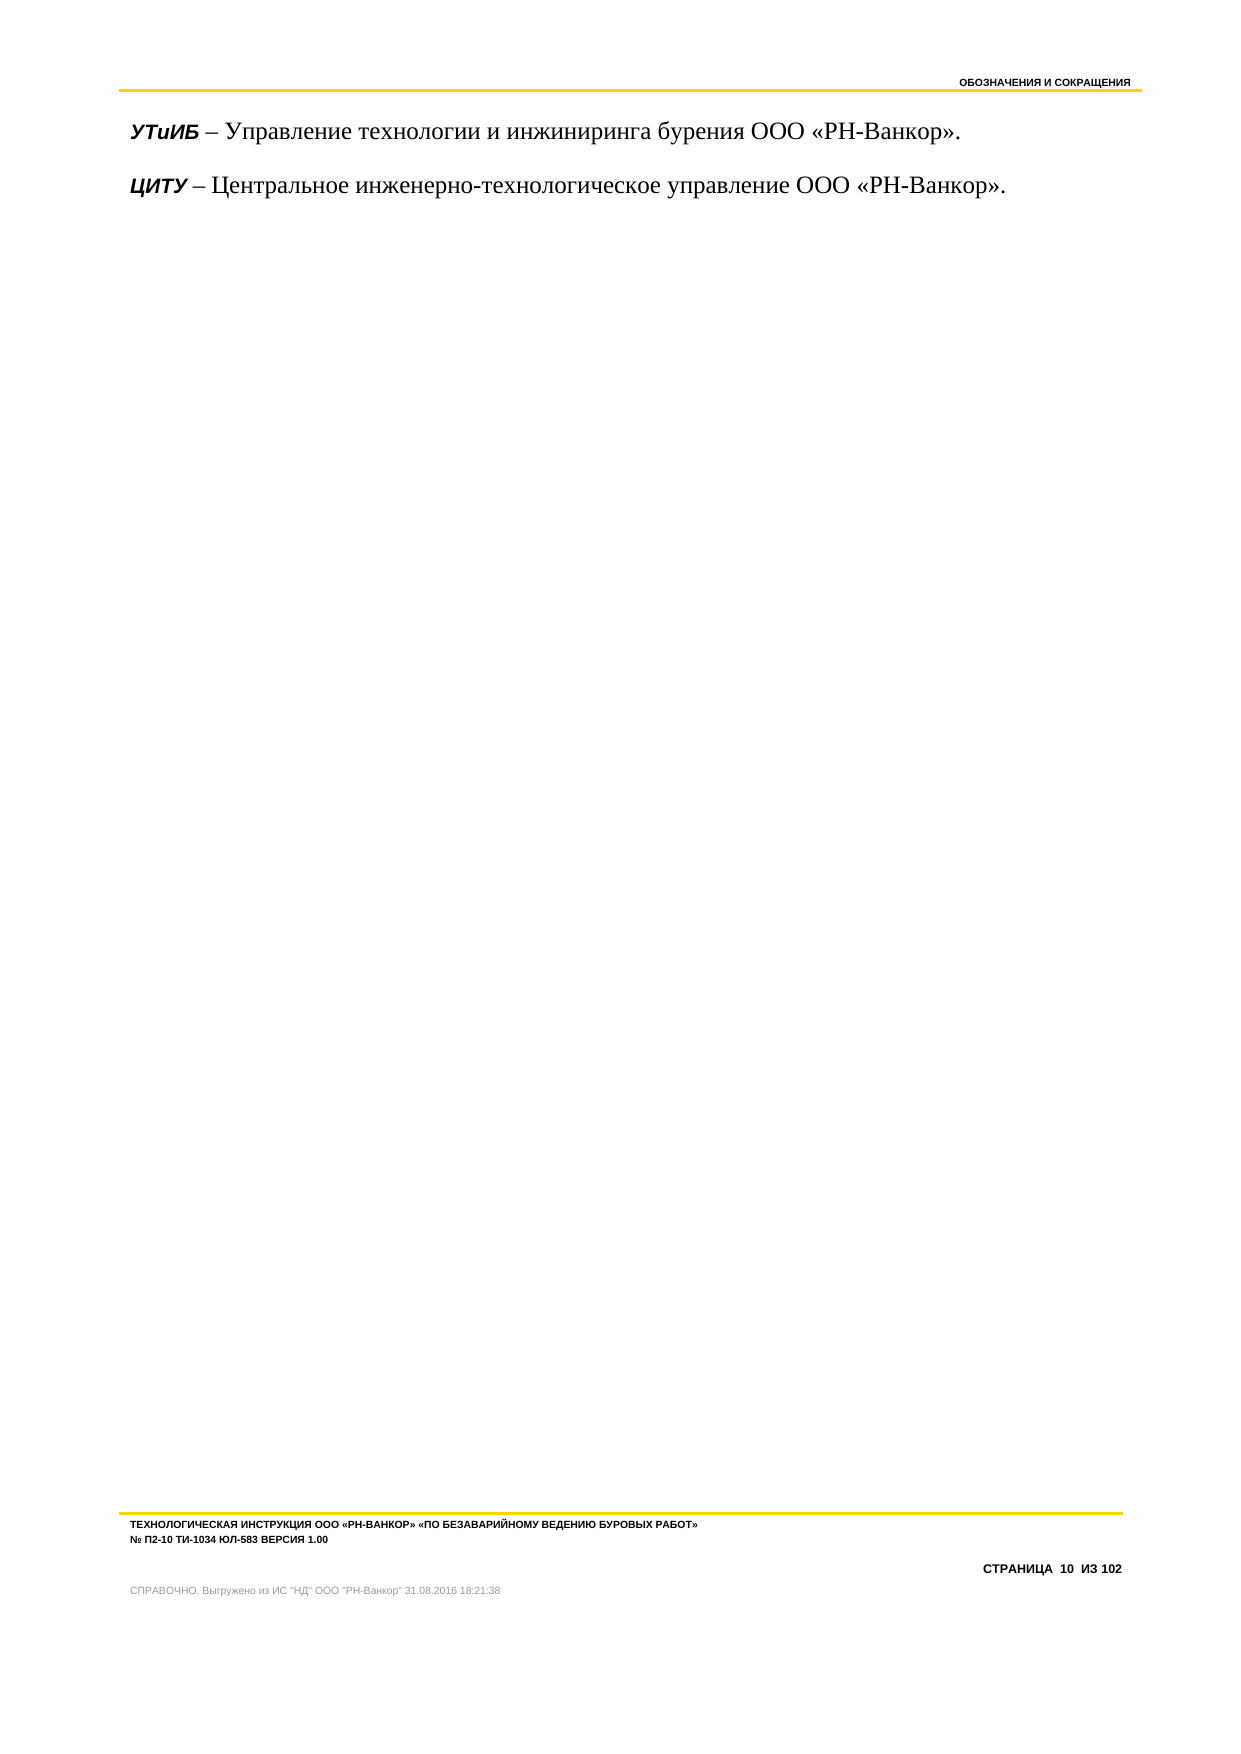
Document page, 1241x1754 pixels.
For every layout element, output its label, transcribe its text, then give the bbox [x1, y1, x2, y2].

text УТиИБ – Управление технологии и инжиниринга бурения ООО «РН-Ванкор». [130, 116, 1134, 145]
text ЦИТУ – Центральное инженерно-технологическое управление ООО «РН-Ванкор». [130, 170, 1134, 198]
